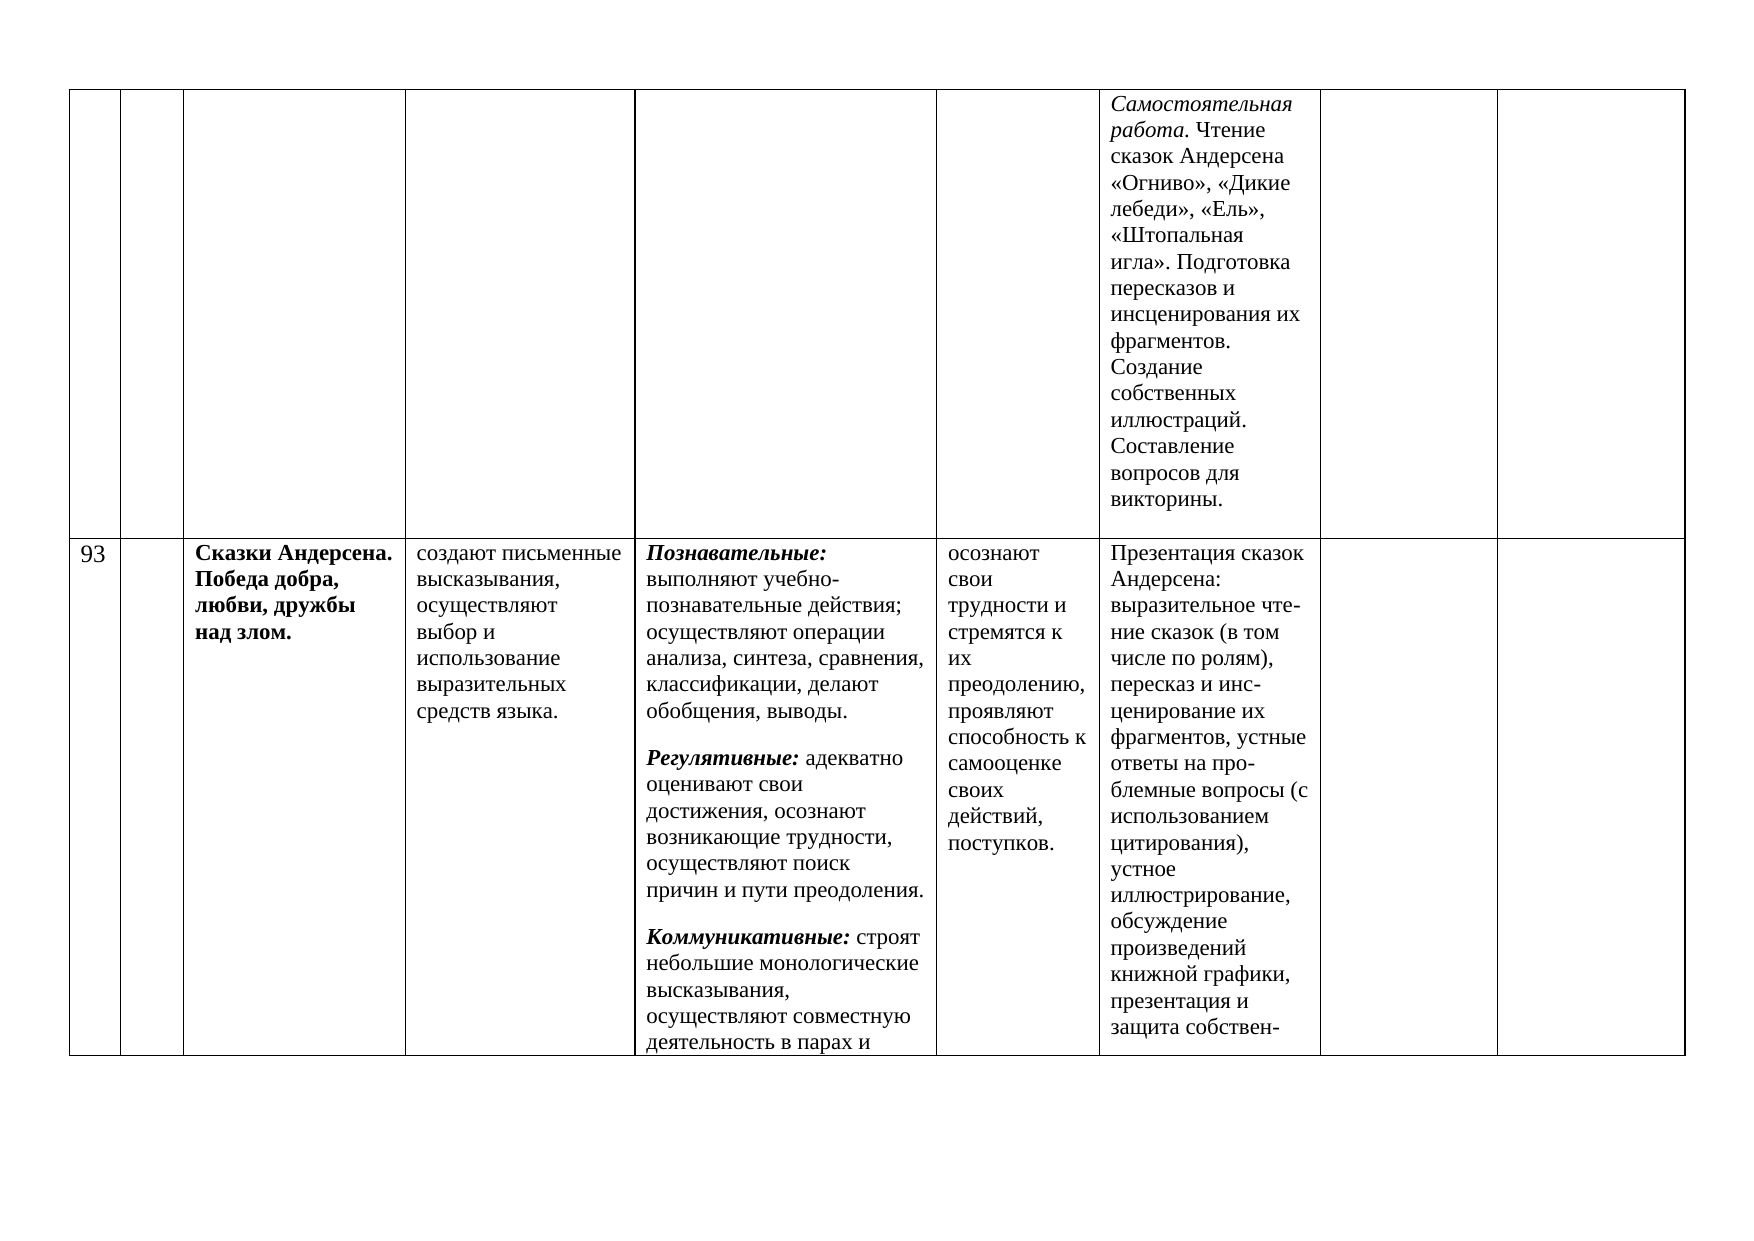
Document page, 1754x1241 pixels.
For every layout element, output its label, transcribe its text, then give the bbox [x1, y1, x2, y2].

table_cell [1498, 539, 1684, 1055]
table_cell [937, 90, 1099, 538]
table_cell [184, 90, 405, 538]
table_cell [1100, 90, 1320, 538]
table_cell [1100, 539, 1320, 1055]
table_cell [636, 539, 936, 1055]
table_cell [1321, 90, 1497, 538]
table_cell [406, 90, 634, 538]
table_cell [937, 539, 1099, 1055]
table_cell 93 [70, 539, 120, 1055]
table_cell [184, 539, 405, 1055]
table_cell [1498, 90, 1684, 538]
table_cell [121, 90, 183, 538]
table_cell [406, 539, 634, 1055]
table_cell 92 [70, 90, 120, 538]
table_cell [121, 539, 183, 1055]
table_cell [636, 90, 936, 538]
table_cell [1321, 539, 1497, 1055]
